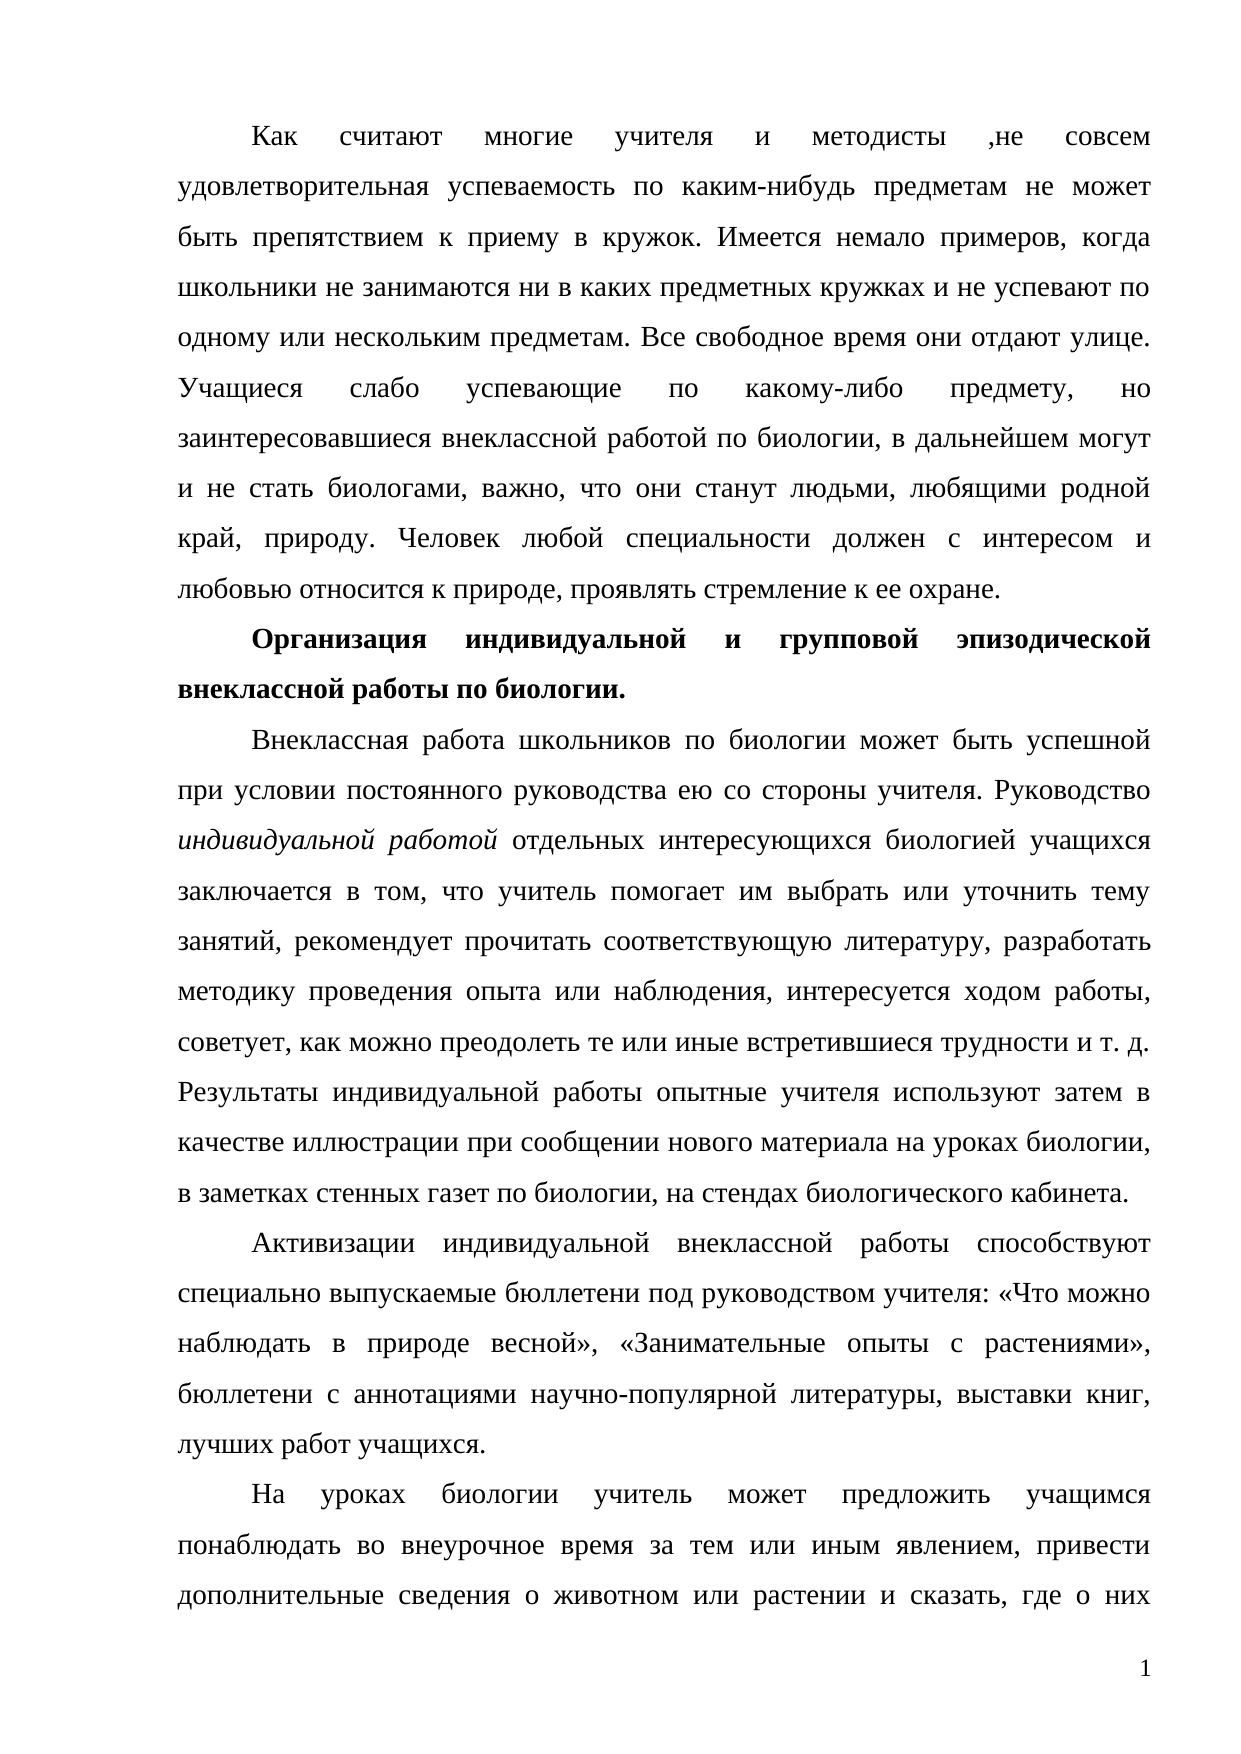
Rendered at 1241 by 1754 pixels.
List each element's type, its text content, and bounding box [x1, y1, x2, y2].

text Организация индивидуальной и групповой эпизодической внеклассной работы по биологии. [177, 621, 1152, 705]
text Внеклассная работа школьников по биологии может быть успешной при условии постоянного руководства ею со стороны учителя. Руководство индивидуальной работой отдельных интересующихся биологией учащихся заключается в том, что учитель помогает им выбрать или уточнить тему занятий, рекомендует прочитать соответствующую литературу, разработать методику проведения опыта или наблюдения, интересуется ходом работы, советует, как можно преодолеть те или иные встретившиеся трудности и т. д. Результаты индивидуальной работы опытные учителя используют затем в качестве иллюстрации при сообщении нового материала на уроках биологии, в заметках стенных газет по биологии, на стендах биологического кабинета. [177, 722, 1152, 1208]
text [177, 1477, 1152, 1611]
text Активизации индивидуальной внеклассной работы способствуют специально выпускаемые бюллетени под руководством учителя: «Что можно наблюдать в природе весной», «Занимательные опыты с растениями», бюллетени с аннотациями научно-популярной литературы, выставки книг, лучших работ учащихся. [177, 1225, 1152, 1460]
text Как считают многие учителя и методисты ,не совсем удовлетворительная успеваемость по каким-нибудь предметам не может быть препятствием к приему в кружок. Имеется немало примеров, когда школьники не занимаются ни в каких предметных кружках и не успевают по одному или нескольким предметам. Все свободное время они отдают улице. Учащиеся слабо успевающие по какому-либо предмету, но заинтересовавшиеся внеклассной работой по биологии, в дальнейшем могут и не стать биологами, важно, что они станут людьми, любящими родной край, природу. Человек любой специальности должен с интересом и любовью относится к природе, проявлять стремление к ее охране. [177, 118, 1152, 604]
